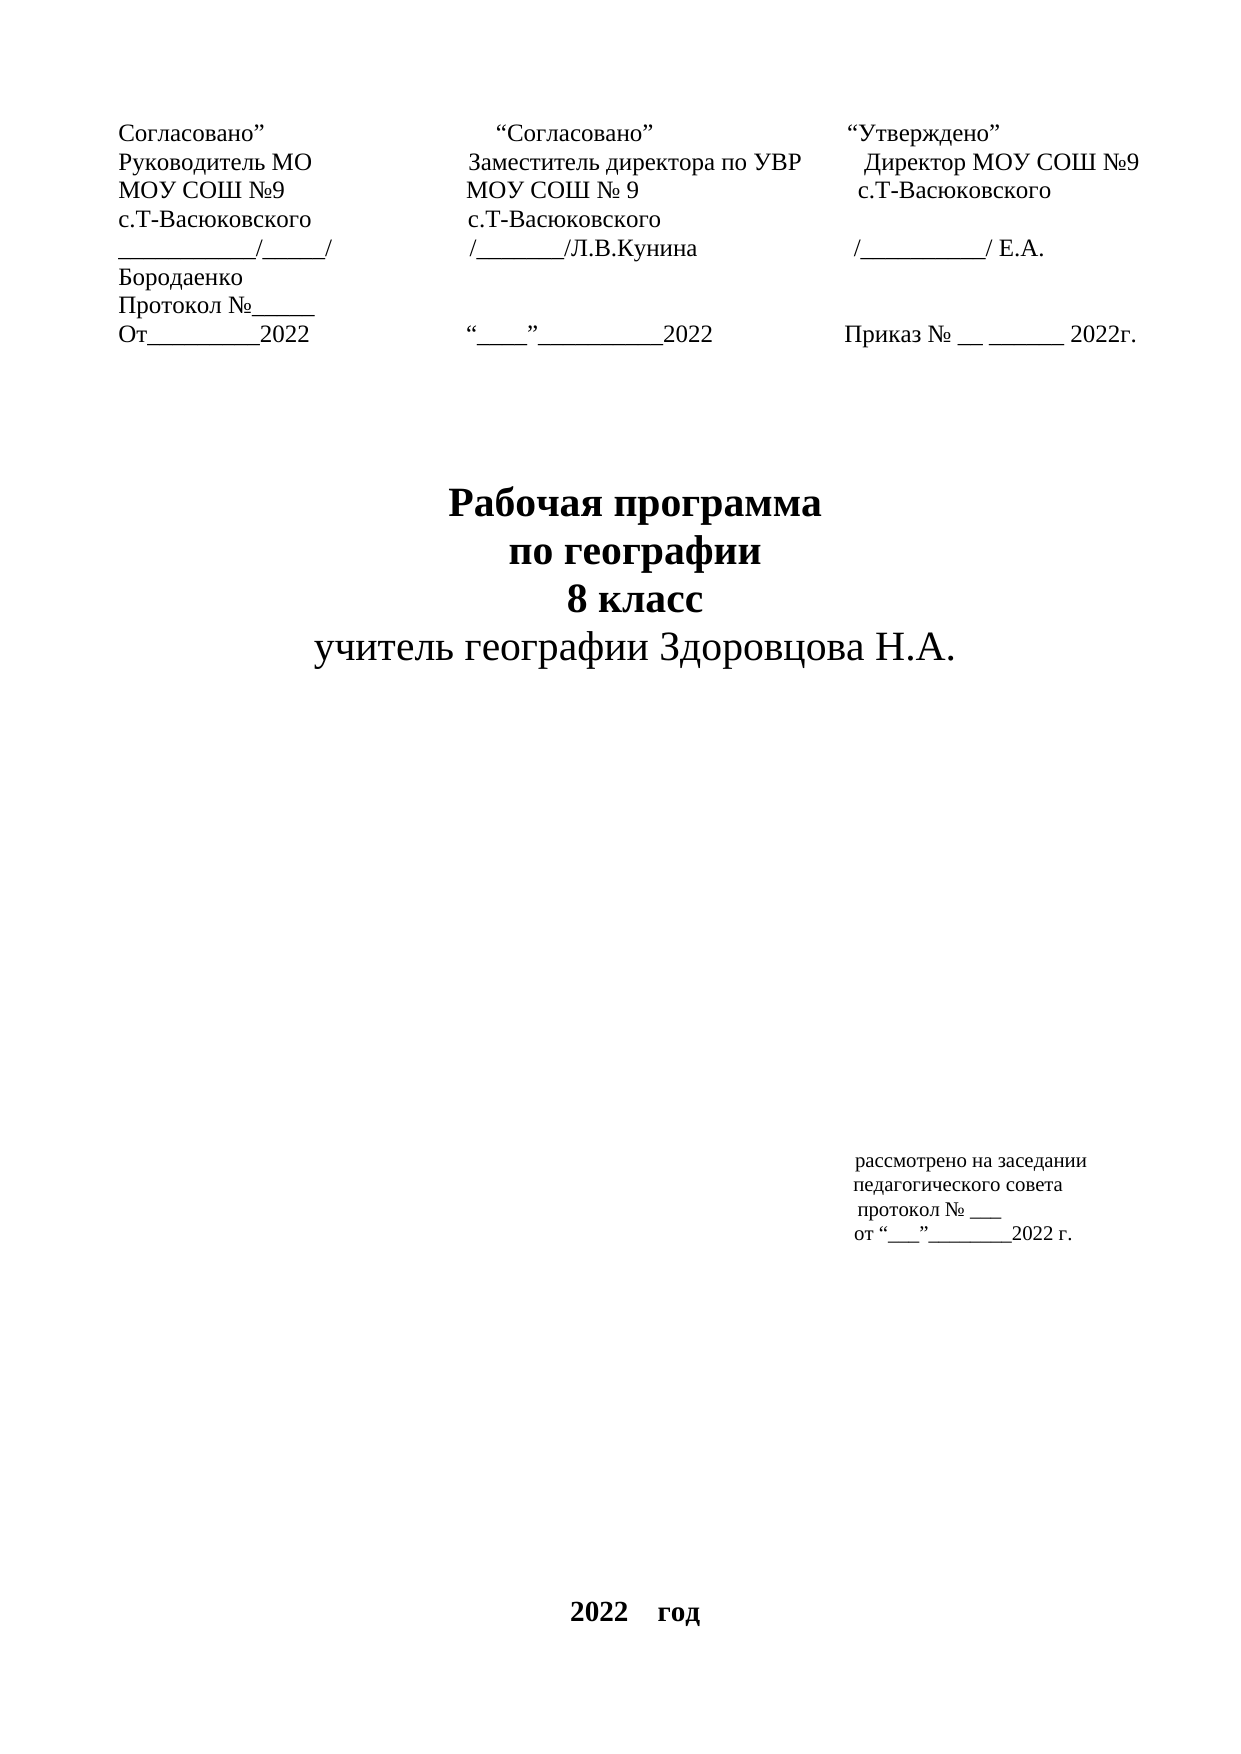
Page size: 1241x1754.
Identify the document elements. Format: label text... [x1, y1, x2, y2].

text с.Т-Васюковского с.Т-Васюковского [118, 204, 1152, 233]
text по географии [118, 525, 1152, 573]
text педагогического совета [118, 1172, 1152, 1196]
text Руководитель МО Заместитель директора по УВР Директор МОУ СОШ №9 [118, 147, 1152, 176]
text ___________/_____/ /_______/Л.В.Кунина /__________/ Е.А. Бородаенко [118, 233, 1152, 291]
text учитель географии Здоровцова Н.А. [118, 621, 1152, 669]
text Рабочая программа [118, 477, 1152, 525]
text От_________2022 “____”__________2022 Приказ № __ ______ 2022г. [118, 319, 1152, 348]
text протокол № ___ [118, 1196, 1152, 1221]
text МОУ СОШ №9 МОУ СОШ № 9 с.Т-Васюковского [118, 176, 1152, 204]
text рассмотрено на заседании [118, 1148, 1152, 1172]
text Протокол №_____ [118, 291, 1152, 319]
text 8 класс [118, 573, 1152, 621]
text от “___”________2022 г. [118, 1221, 1152, 1244]
text Согласовано” “Согласовано” “Утверждено” [118, 118, 1152, 147]
text 2022 год [118, 1594, 1152, 1628]
